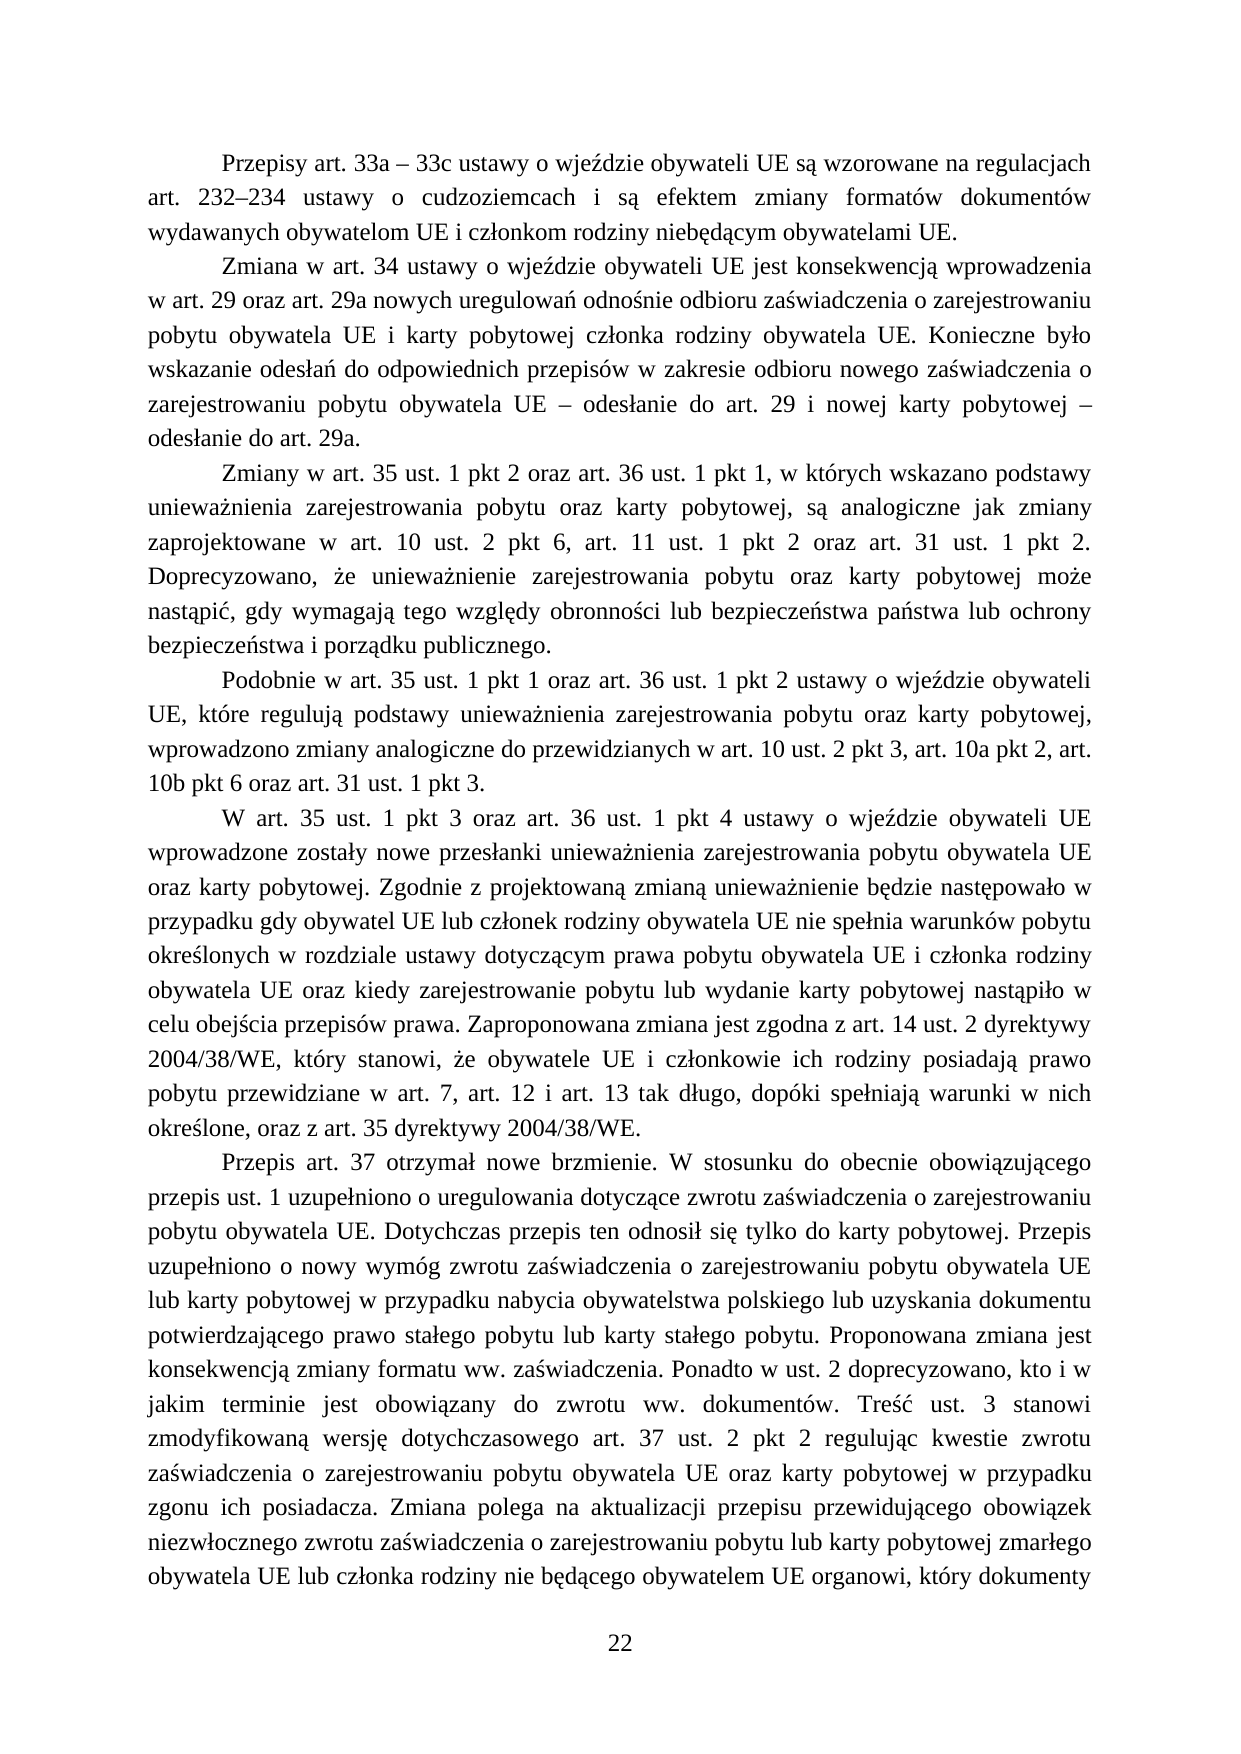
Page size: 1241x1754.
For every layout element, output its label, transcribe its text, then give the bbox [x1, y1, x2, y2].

text Przepisy art. 33a – 33c ustawy o wjeździe obywateli UE są wzorowane na regulacjach art. 232–234 ustawy o cudzoziemcach i są efektem zmiany formatów dokumentów wydawanych obywatelom UE i członkom rodziny niebędącym obywatelami UE. [148, 148, 1093, 245]
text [148, 1147, 1093, 1590]
text Zmiany w art. 35 ust. 1 pkt 2 oraz art. 36 ust. 1 pkt 1, w których wskazano podstawy unieważnienia zarejestrowania pobytu oraz karty pobytowej, są analogiczne jak zmiany zaprojektowane w art. 10 ust. 2 pkt 6, art. 11 ust. 1 pkt 2 oraz art. 31 ust. 1 pkt 2. Doprecyzowano, że unieważnienie zarejestrowania pobytu oraz karty pobytowej może nastąpić, gdy wymagają tego względy obronności lub bezpieczeństwa państwa lub ochrony bezpieczeństwa i porządku publicznego. [148, 458, 1093, 659]
text W art. 35 ust. 1 pkt 3 oraz art. 36 ust. 1 pkt 4 ustawy o wjeździe obywateli UE wprowadzone zostały nowe przesłanki unieważnienia zarejestrowania pobytu obywatela UE oraz karty pobytowej. Zgodnie z projektowaną zmianą unieważnienie będzie następowało w przypadku gdy obywatel UE lub członek rodziny obywatela UE nie spełnia warunków pobytu określonych w rozdziale ustawy dotyczącym prawa pobytu obywatela UE i członka rodziny obywatela UE oraz kiedy zarejestrowanie pobytu lub wydanie karty pobytowej nastąpiło w celu obejścia przepisów prawa. Zaproponowana zmiana jest zgodna z art. 14 ust. 2 dyrektywy 2004/38/WE, który stanowi, że obywatele UE i członkowie ich rodziny posiadają prawo pobytu przewidziane w art. 7, art. 12 i art. 13 tak długo, dopóki spełniają warunki w nich określone, oraz z art. 35 dyrektywy 2004/38/WE. [148, 803, 1093, 1142]
text Zmiana w art. 34 ustawy o wjeździe obywateli UE jest konsekwencją wprowadzenia w art. 29 oraz art. 29a nowych uregulowań odnośnie odbioru zaświadczenia o zarejestrowaniu pobytu obywatela UE i karty pobytowej członka rodziny obywatela UE. Konieczne było wskazanie odesłań do odpowiednich przepisów w zakresie odbioru nowego zaświadczenia o zarejestrowaniu pobytu obywatela UE – odesłanie do art. 29 i nowej karty pobytowej – odesłanie do art. 29a. [148, 251, 1093, 452]
text Podobnie w art. 35 ust. 1 pkt 1 oraz art. 36 ust. 1 pkt 2 ustawy o wjeździe obywateli UE, które regulują podstawy unieważnienia zarejestrowania pobytu oraz karty pobytowej, wprowadzono zmiany analogiczne do przewidzianych w art. 10 ust. 2 pkt 3, art. 10a pkt 2, art. 10b pkt 6 oraz art. 31 ust. 1 pkt 3. [148, 665, 1093, 797]
